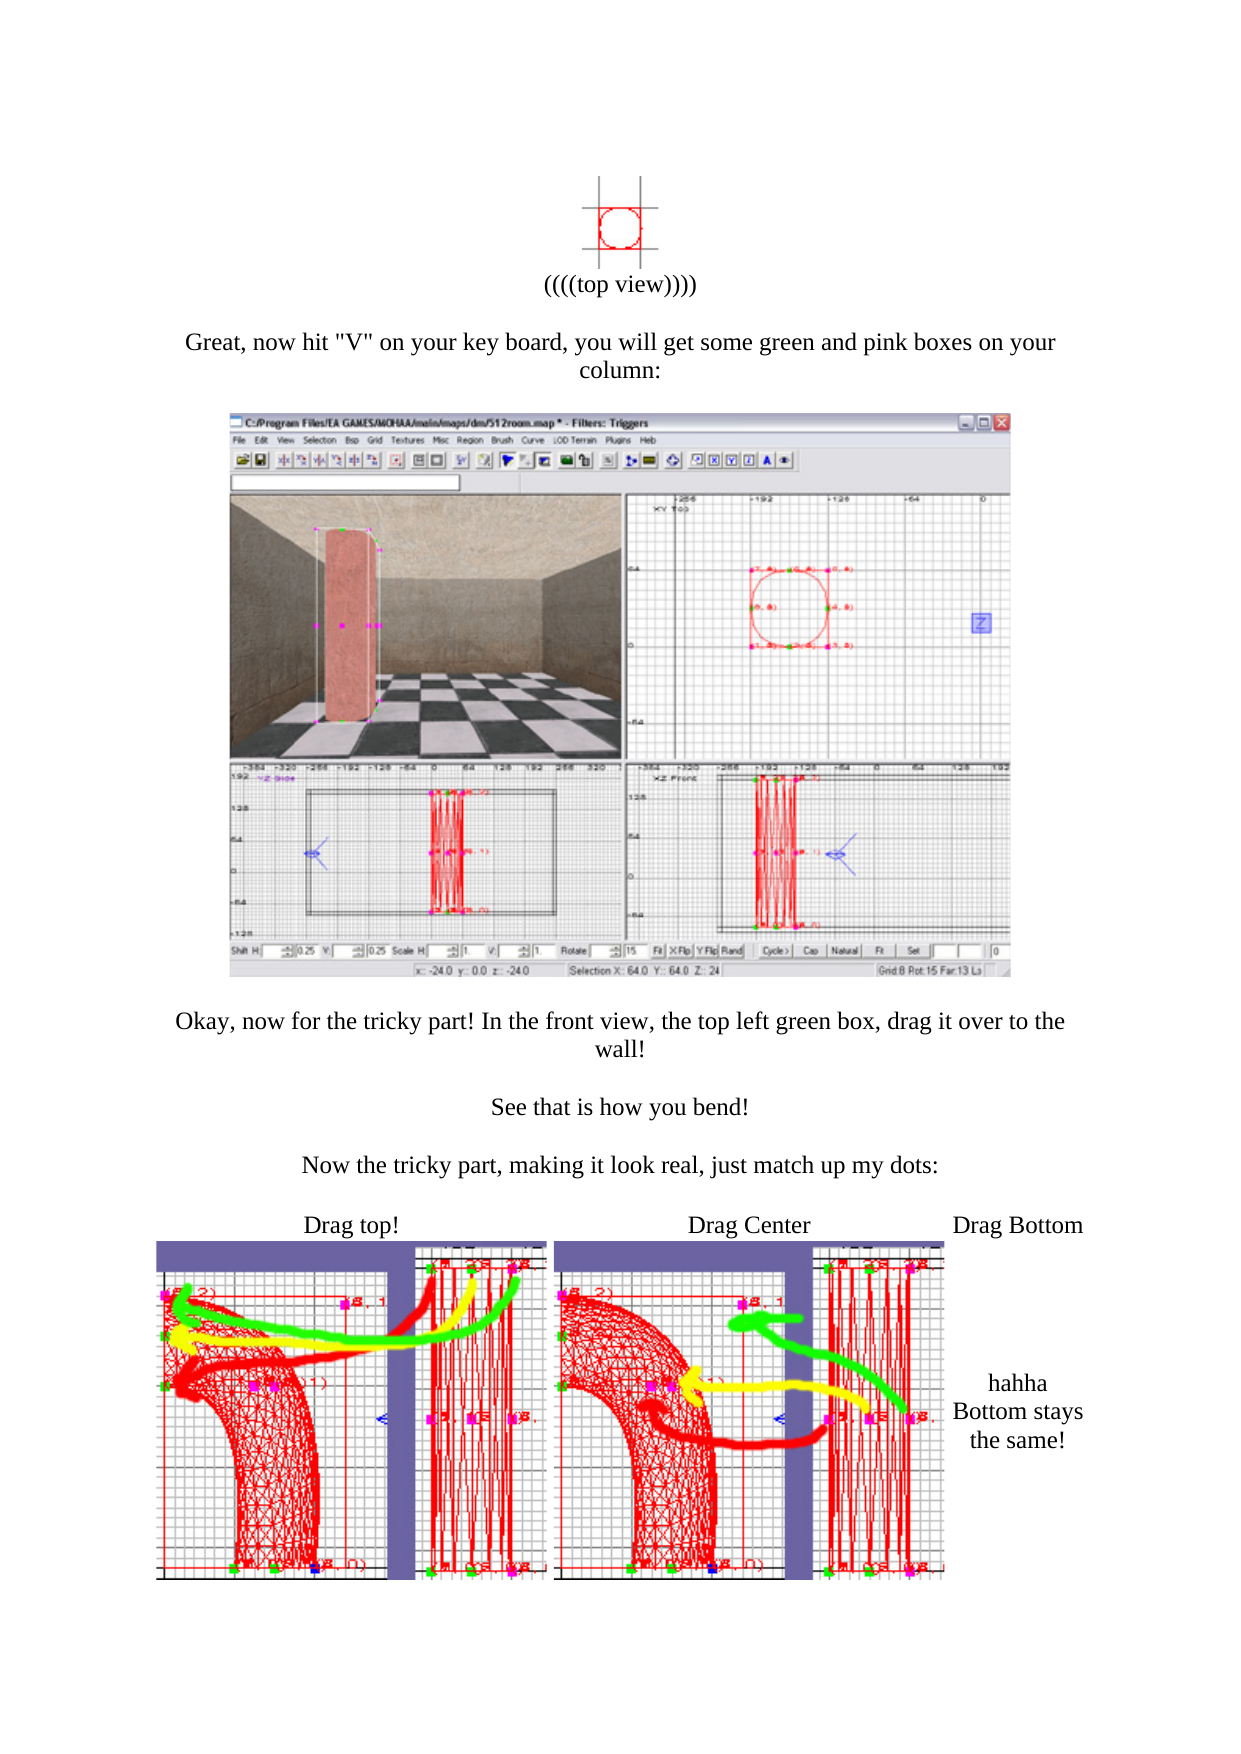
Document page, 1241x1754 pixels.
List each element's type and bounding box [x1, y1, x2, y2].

picture [553, 1241, 945, 1580]
picture [156, 1241, 547, 1580]
table_cell [148, 148, 1093, 1581]
picture [581, 176, 659, 269]
picture [229, 413, 1011, 977]
